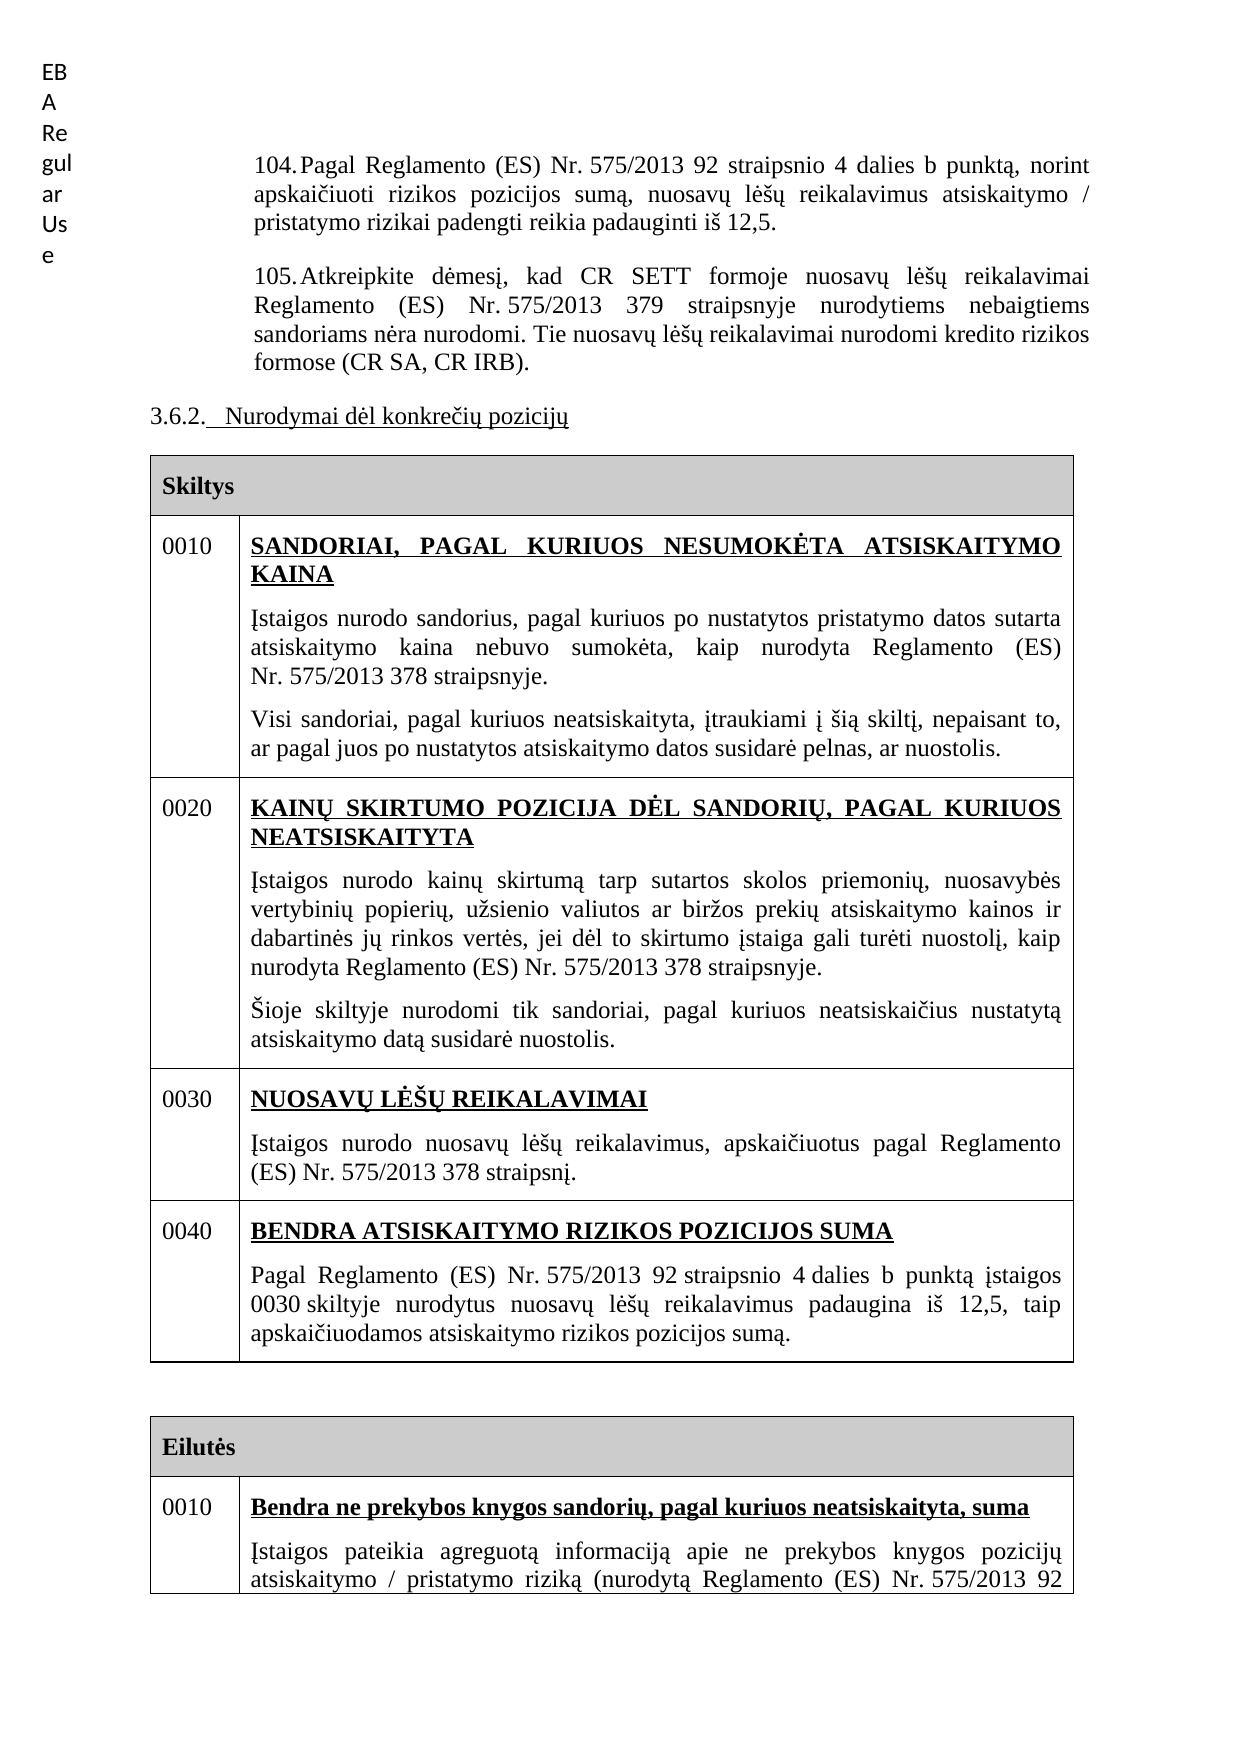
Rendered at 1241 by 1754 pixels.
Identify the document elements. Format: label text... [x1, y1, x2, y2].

table_header Skiltys [151, 456, 1073, 515]
table_cell BENDRA ATSISKAITYMO RIZIKOS POZICIJOS SUMA Pagal Reglamento (ES) Nr. 575/2013 92 straipsnio 4 dalies b punktą įstaigos 0030 skiltyje nurodytus nuosavų lėšų reikalavimus padaugina iš 12,5, taip apskaičiuodamos atsiskaitymo rizikos pozicijos sumą. [240, 1201, 1073, 1361]
table_header Eilutės [151, 1417, 1073, 1476]
list 3.6.2. Nurodymai dėl konkrečių pozicijų [150, 401, 1090, 430]
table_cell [240, 1477, 1073, 1593]
table_cell 0010 [151, 1477, 239, 1593]
table_cell NUOSAVŲ LĖŠŲ REIKALAVIMAI Įstaigos nurodo nuosavų lėšų reikalavimus, apskaičiuotus pagal Reglamento (ES) Nr. 575/2013 378 straipsnį. [240, 1069, 1073, 1200]
table_cell KAINŲ SKIRTUMO POZICIJA DĖL SANDORIŲ, PAGAL KURIUOS NEATSISKAITYTA Įstaigos nurodo kainų skirtumą tarp sutartos skolos priemonių, nuosavybės vertybinių popierių, užsienio valiutos ar biržos prekių atsiskaitymo kainos ir dabartinės jų rinkos vertės, jei dėl to skirtumo įstaiga gali turėti nuostolį, kaip nurodyta Reglamento (ES) Nr. 575/2013 378 straipsnyje. Šioje skiltyje nurodomi tik sandoriai, pagal kuriuos neatsiskaičius nustatytą atsiskaitymo datą susidarė nuostolis. [240, 778, 1073, 1068]
table_cell 0040 [151, 1201, 239, 1361]
table_cell 0030 [151, 1069, 239, 1200]
table_cell 0020 [151, 778, 239, 1068]
table_cell SANDORIAI, PAGAL KURIUOS NESUMOKĖTA ATSISKAITYMO KAINA Įstaigos nurodo sandorius, pagal kuriuos po nustatytos pristatymo datos sutarta atsiskaitymo kaina nebuvo sumokėta, kaip nurodyta Reglamento (ES) Nr. 575/2013 378 straipsnyje. Visi sandoriai, pagal kuriuos neatsiskaityta, įtraukiami į šią skiltį, nepaisant to, ar pagal juos po nustatytos atsiskaitymo datos susidarė pelnas, ar nuostolis. [240, 516, 1073, 777]
table_cell 0010 [151, 516, 239, 777]
